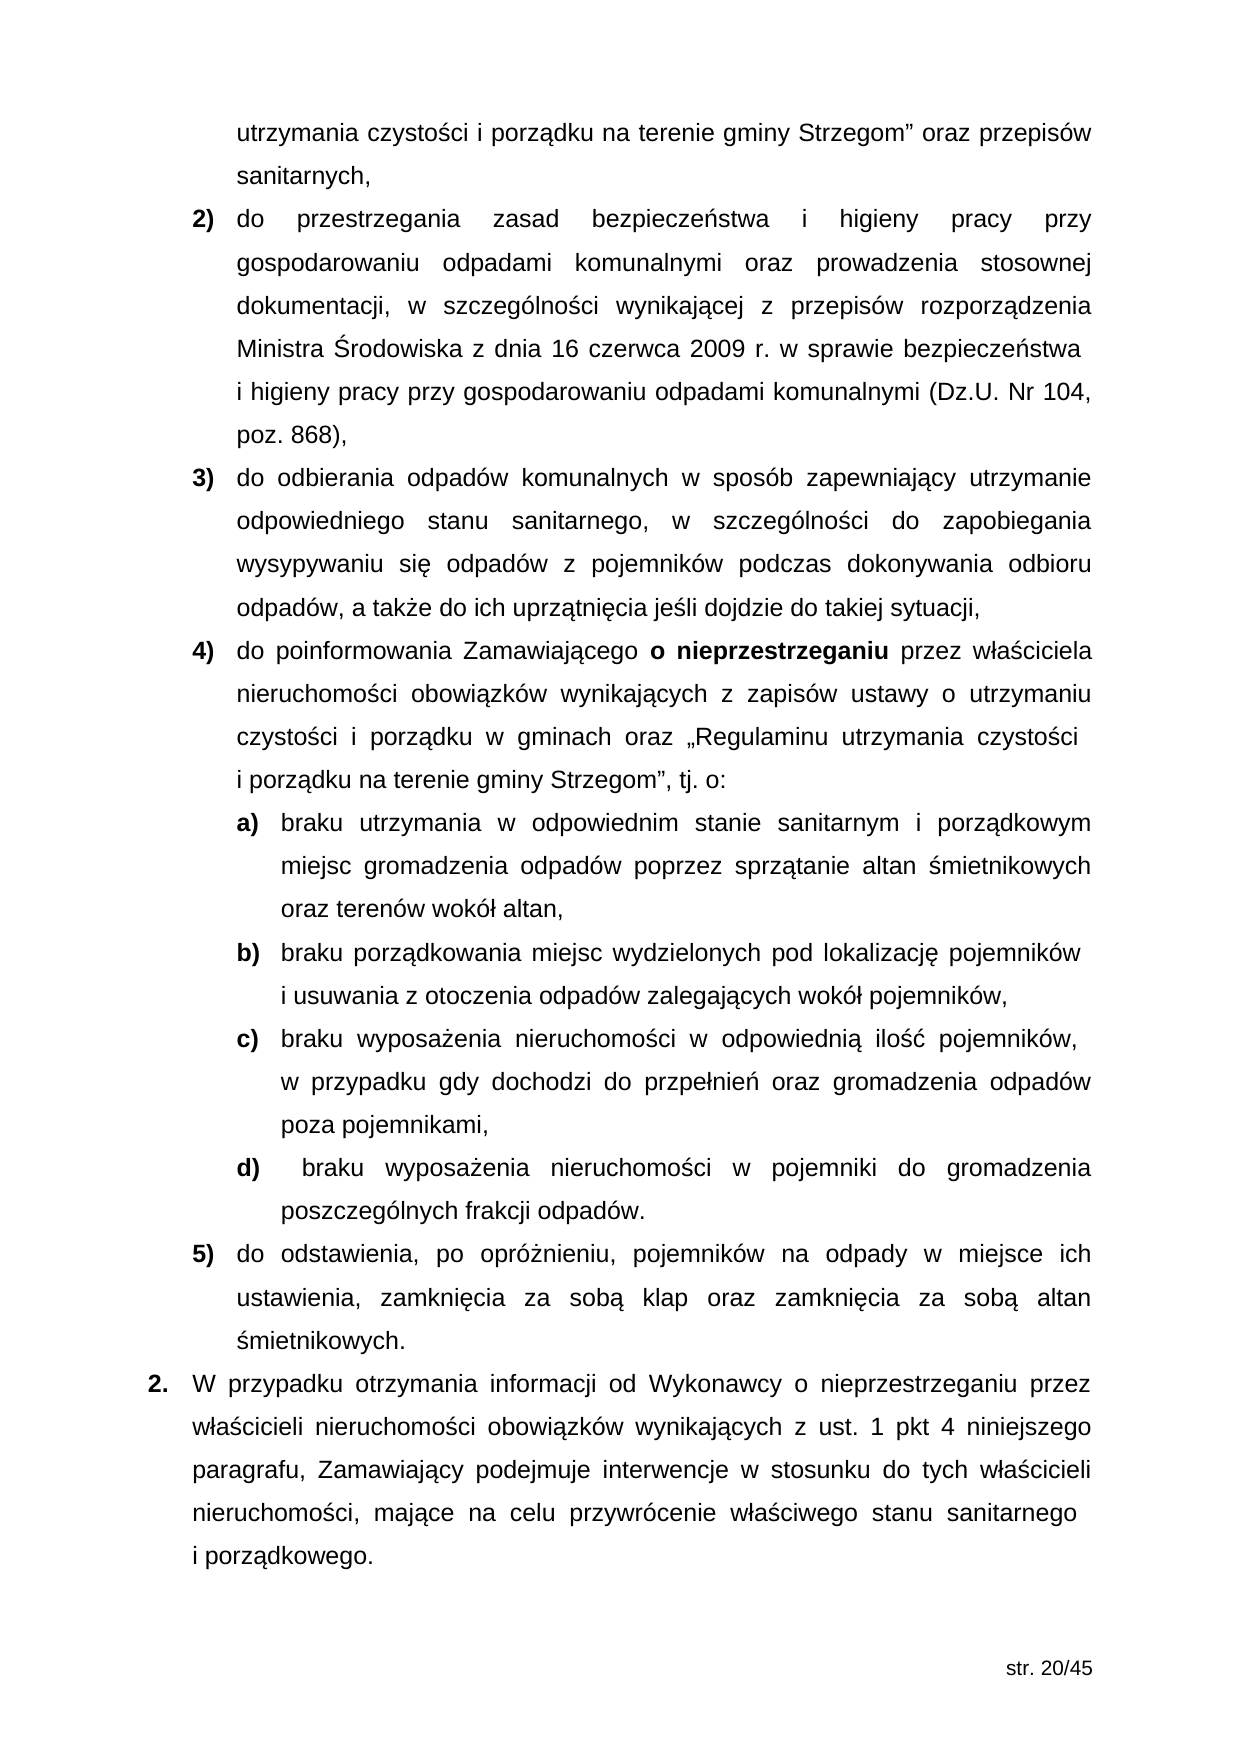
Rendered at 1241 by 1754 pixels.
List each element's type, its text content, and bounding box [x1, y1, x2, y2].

list W przypadku otrzymania informacji od Wykonawcy o nieprzestrzeganiu przez właścicieli nieruchomości obowiązków wynikających z ust. 1 pkt 4 niniejszego paragrafu, Zamawiający podejmuje interwencje w stosunku do tych właścicieli nieruchomości, mające na celu przywrócenie właściwego stanu sanitarnego i porządkowego. [148, 1369, 1092, 1570]
list braku utrzymania w odpowiednim stanie sanitarnym i porządkowym miejsc gromadzenia odpadów poprzez sprzątanie altan śmietnikowych oraz terenów wokół altan, [236, 808, 1092, 923]
list braku wyposażenia nieruchomości w odpowiednią ilość pojemników, w przypadku gdy dochodzi do przpełnień oraz gromadzenia odpadów poza pojemnikami, [236, 1024, 1092, 1139]
list do odstawienia, po opróżnieniu, pojemników na odpady w miejsce ich ustawienia, zamknięcia za sobą klap oraz zamknięcia za sobą altan śmietnikowych. [192, 1239, 1092, 1354]
list do poinformowania Zamawiającego o nieprzestrzeganiu przez właściciela nieruchomości obowiązków wynikających z zapisów ustawy o utrzymaniu czystości i porządku w gminach oraz „Regulaminu utrzymania czystości i porządku na terenie gminy Strzegom”, tj. o: [192, 636, 1092, 794]
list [192, 118, 1092, 190]
list braku porządkowania miejsc wydzielonych pod lokalizację pojemników i usuwania z otoczenia odpadów zalegających wokół pojemników, [236, 937, 1092, 1009]
list do odbierania odpadów komunalnych w sposób zapewniający utrzymanie odpowiedniego stanu sanitarnego, w szczególności do zapobiegania wysypywaniu się odpadów z pojemników podczas dokonywania odbioru odpadów, a także do ich uprzątnięcia jeśli dojdzie do takiej sytuacji, [192, 463, 1092, 621]
list do przestrzegania zasad bezpieczeństwa i higieny pracy przy gospodarowaniu odpadami komunalnymi oraz prowadzenia stosownej dokumentacji, w szczególności wynikającej z przepisów rozporządzenia Ministra Środowiska z dnia 16 czerwca 2009 r. w sprawie bezpieczeństwa i higieny pracy przy gospodarowaniu odpadami komunalnymi (Dz.U. Nr 104, poz. 868), [192, 204, 1092, 449]
list braku wyposażenia nieruchomości w pojemniki do gromadzenia poszczególnych frakcji odpadów. [236, 1153, 1092, 1225]
